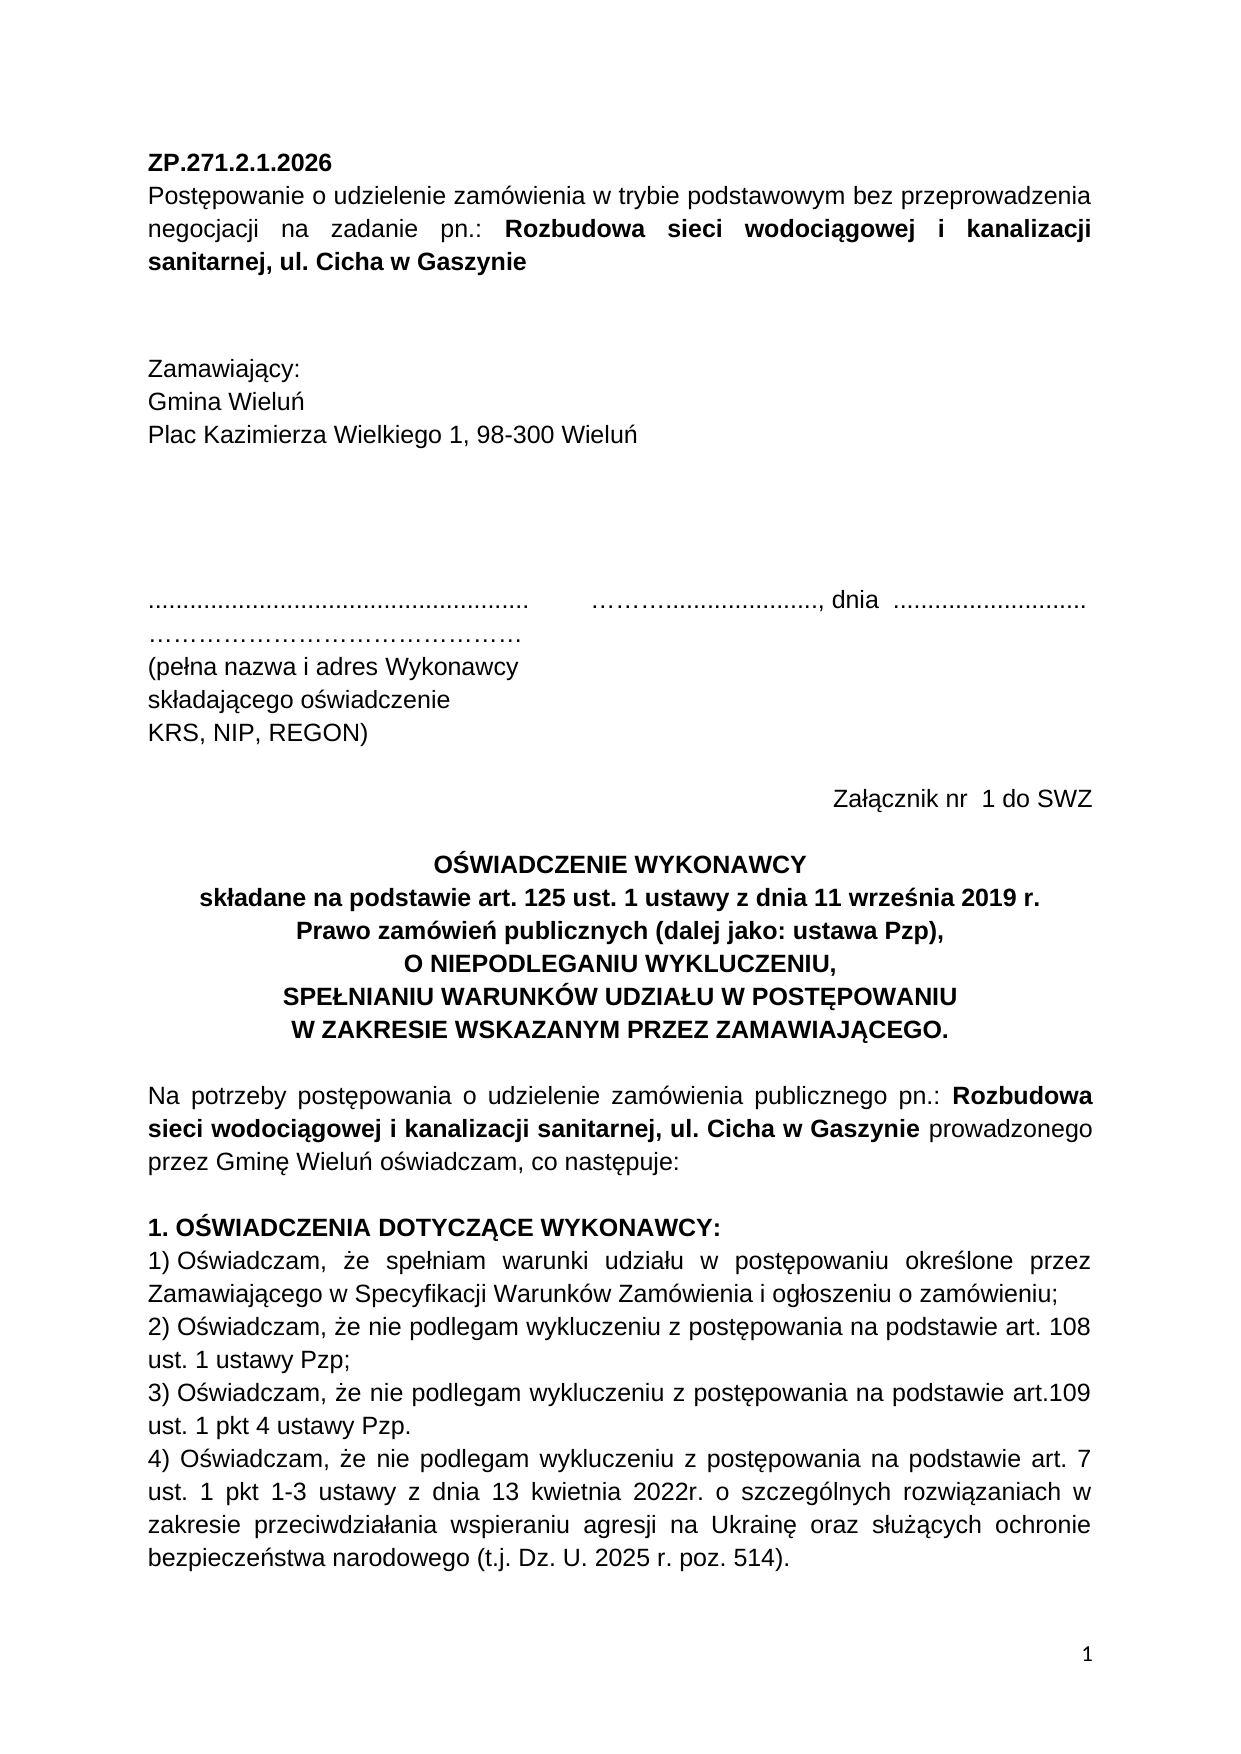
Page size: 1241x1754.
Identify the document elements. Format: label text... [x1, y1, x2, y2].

text OŚWIADCZENIE WYKONAWCY [148, 850, 1093, 878]
text 4) Oświadczam, że nie podlegam wykluczeniu z postępowania na podstawie art. 7 ust. 1 pkt 1-3 ustawy z dnia 13 kwietnia 2022r. o szczególnych rozwiązaniach w zakresie przeciwdziałania wspieraniu agresji na Ukrainę oraz służących ochronie bezpieczeństwa narodowego (t.j. Dz. U. 2025 r. poz. 514). [148, 1444, 1093, 1572]
text (pełna nazwa i adres Wykonawcy [148, 652, 1093, 680]
text ZP.271.2.1.2026 [148, 148, 1093, 176]
text składającego oświadczenie [148, 684, 1093, 713]
text Zamawiający: [148, 354, 1093, 383]
text W ZAKRESIE WSKAZANYM PRZEZ ZAMAWIAJĄCEGO. [148, 1015, 1093, 1043]
text ....................................................... ………......................, dnia ............................ [148, 586, 1093, 614]
text 1) Oświadczam, że spełniam warunki udziału w postępowaniu określone przez Zamawiającego w Specyfikacji Warunków Zamówienia i ogłoszeniu o zamówieniu; [148, 1246, 1093, 1308]
text SPEŁNIANIU WARUNKÓW UDZIAŁU W POSTĘPOWANIU [148, 982, 1093, 1011]
text KRS, NIP, REGON) [148, 718, 1093, 746]
text ……………………………………… [148, 618, 1093, 647]
text Na potrzeby postępowania o udzielenie zamówienia publicznego pn.: Rozbudowa sieci wodociągowej i kanalizacji sanitarnej, ul. Cicha w Gaszynie prowadzonego przez Gminę Wieluń oświadczam, co następuje: [148, 1081, 1093, 1176]
text Gmina Wieluń [148, 387, 1093, 416]
text Załącznik nr 1 do SWZ [668, 784, 1093, 812]
text 3) Oświadczam, że nie podlegam wykluczeniu z postępowania na podstawie art.109 ust. 1 pkt 4 ustawy Pzp. [148, 1378, 1093, 1440]
text Postępowanie o udzielenie zamówienia w trybie podstawowym bez przeprowadzenia negocjacji na zadanie pn.: Rozbudowa sieci wodociągowej i kanalizacji sanitarnej, ul. Cicha w Gaszynie [148, 181, 1093, 275]
text składane na podstawie art. 125 ust. 1 ustawy z dnia 11 września 2019 r. [148, 883, 1093, 911]
text 1. OŚWIADCZENIA DOTYCZĄCE WYKONAWCY: [148, 1213, 1093, 1242]
text O NIEPODLEGANIU WYKLUCZENIU, [148, 949, 1093, 977]
text Prawo zamówień publicznych (dalej jako: ustawa Pzp), [148, 916, 1093, 944]
text Plac Kazimierza Wielkiego 1, 98-300 Wieluń [148, 420, 1093, 449]
text 2) Oświadczam, że nie podlegam wykluczeniu z postępowania na podstawie art. 108 ust. 1 ustawy Pzp; [148, 1312, 1093, 1374]
